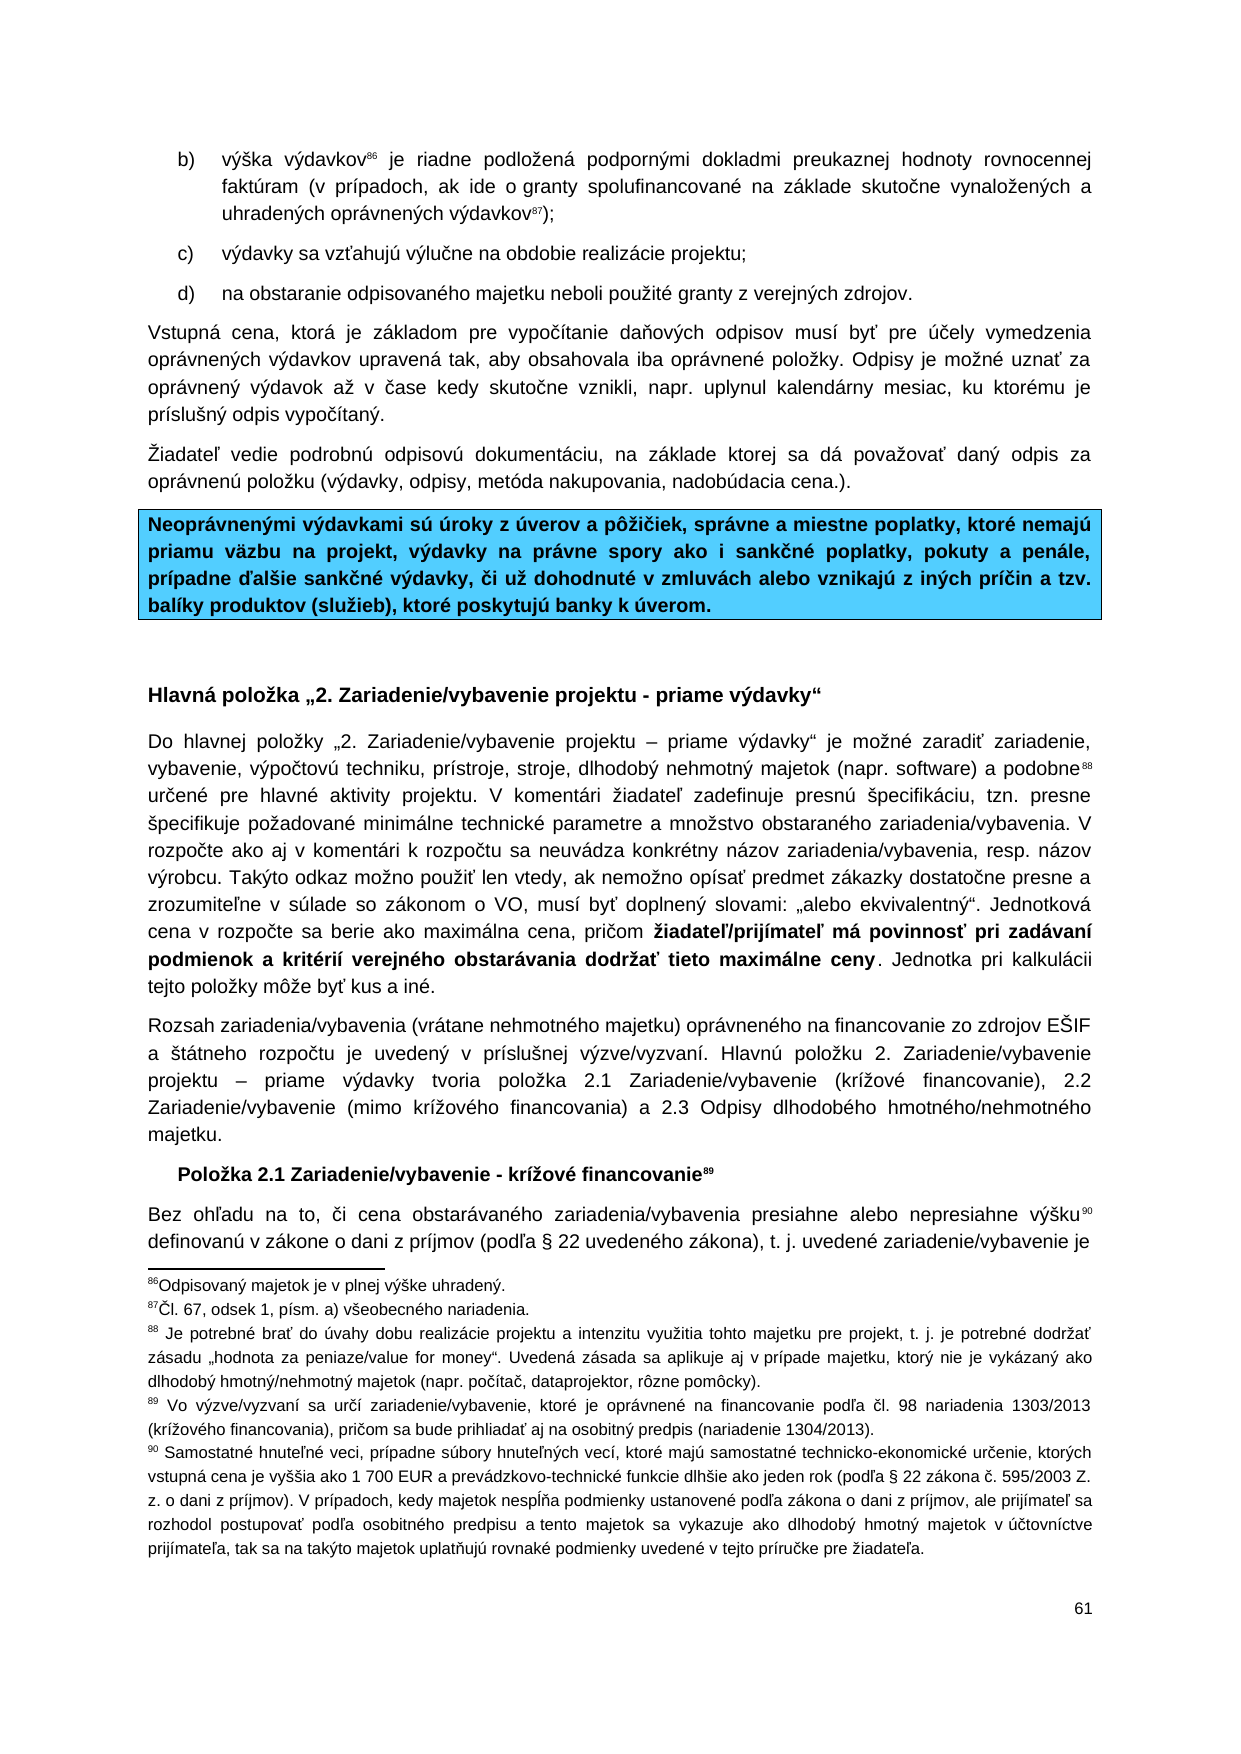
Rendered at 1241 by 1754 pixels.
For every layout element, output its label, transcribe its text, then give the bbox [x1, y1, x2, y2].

text Hlavná položka „2. Zariadenie/vybavenie projektu - priame výdavky“ [148, 683, 1092, 707]
list výška výdavkov je riadne podložená podpornými dokladmi preukaznej hodnoty rovnocennej faktúram (v prípadoch, ak ide o granty spolufinancované na základe skutočne vynaložených a uhradených oprávnených výdavkov); [177, 148, 1092, 225]
text Položka 2.1 Zariadenie/vybavenie - krížové financovanie [177, 1163, 1092, 1185]
text Vstupná cena, ktorá je základom pre vypočítanie daňových odpisov musí byť pre účely vymedzenia oprávnených výdavkov upravená tak, aby obsahovala iba oprávnené položky. Odpisy je možné uznať za oprávnený výdavok až v čase kedy skutočne vznikli, napr. uplynul kalendárny mesiac, ku ktorému je príslušný odpis vypočítaný. [148, 321, 1092, 425]
text Rozsah zariadenia/vybavenia (vrátane nehmotného majetku) oprávneného na financovanie zo zdrojov EŠIF a štátneho rozpočtu je uvedený v príslušnej výzve/vyzvaní. Hlavnú položku 2. Zariadenie/vybavenie projektu – priame výdavky tvoria položka 2.1 Zariadenie/vybavenie (krížové financovanie), 2.2 Zariadenie/vybavenie (mimo krížového financovania) a 2.3 Odpisy dlhodobého hmotného/nehmotného majetku. [148, 1014, 1092, 1146]
list výdavky sa vzťahujú výlučne na obdobie realizácie projektu; [177, 242, 1092, 264]
text Do hlavnej položky „2. Zariadenie/vybavenie projektu – priame výdavky“ je možné zaradiť zariadenie, vybavenie, výpočtovú techniku, prístroje, stroje, dlhodobý nehmotný majetok (napr. software) a podobne určené pre hlavné aktivity projektu. V komentári žiadateľ zadefinuje presnú špecifikáciu, tzn. presne špecifikuje požadované minimálne technické parametre a množstvo obstaraného zariadenia/vybavenia. V rozpočte ako aj v komentári k rozpočtu sa neuvádza konkrétny názov zariadenia/vybavenia, resp. názov výrobcu. Takýto odkaz možno použiť len vtedy, ak nemožno opísať predmet zákazky dostatočne presne a zrozumiteľne v súlade so zákonom o VO, musí byť doplnený slovami: „alebo ekvivalentný“. Jednotková cena v rozpočte sa berie ako maximálna cena, pričom žiadateľ/prijímateľ má povinnosť pri zadávaní podmienok a kritérií verejného obstarávania dodržať tieto maximálne ceny. Jednotka pri kalkulácii tejto položky môže byť kus a iné. [148, 730, 1092, 997]
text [148, 1202, 1092, 1252]
text Neoprávnenými výdavkami sú úroky z úverov a pôžičiek, správne a miestne poplatky, ktoré nemajú priamu väzbu na projekt, výdavky na právne spory ako i sankčné poplatky, pokuty a penále, prípadne ďalšie sankčné výdavky, či už dohodnuté v zmluvách alebo vznikajú z iných príčin a tzv. balíky produktov (služieb), ktoré poskytujú banky k úverom. [139, 510, 1101, 619]
list na obstaranie odpisovaného majetku neboli použité granty z verejných zdrojov. [177, 281, 1092, 304]
text Žiadateľ vedie podrobnú odpisovú dokumentáciu, na základe ktorej sa dá považovať daný odpis za oprávnenú položku (výdavky, odpisy, metóda nakupovania, nadobúdacia cena.). [148, 442, 1092, 492]
